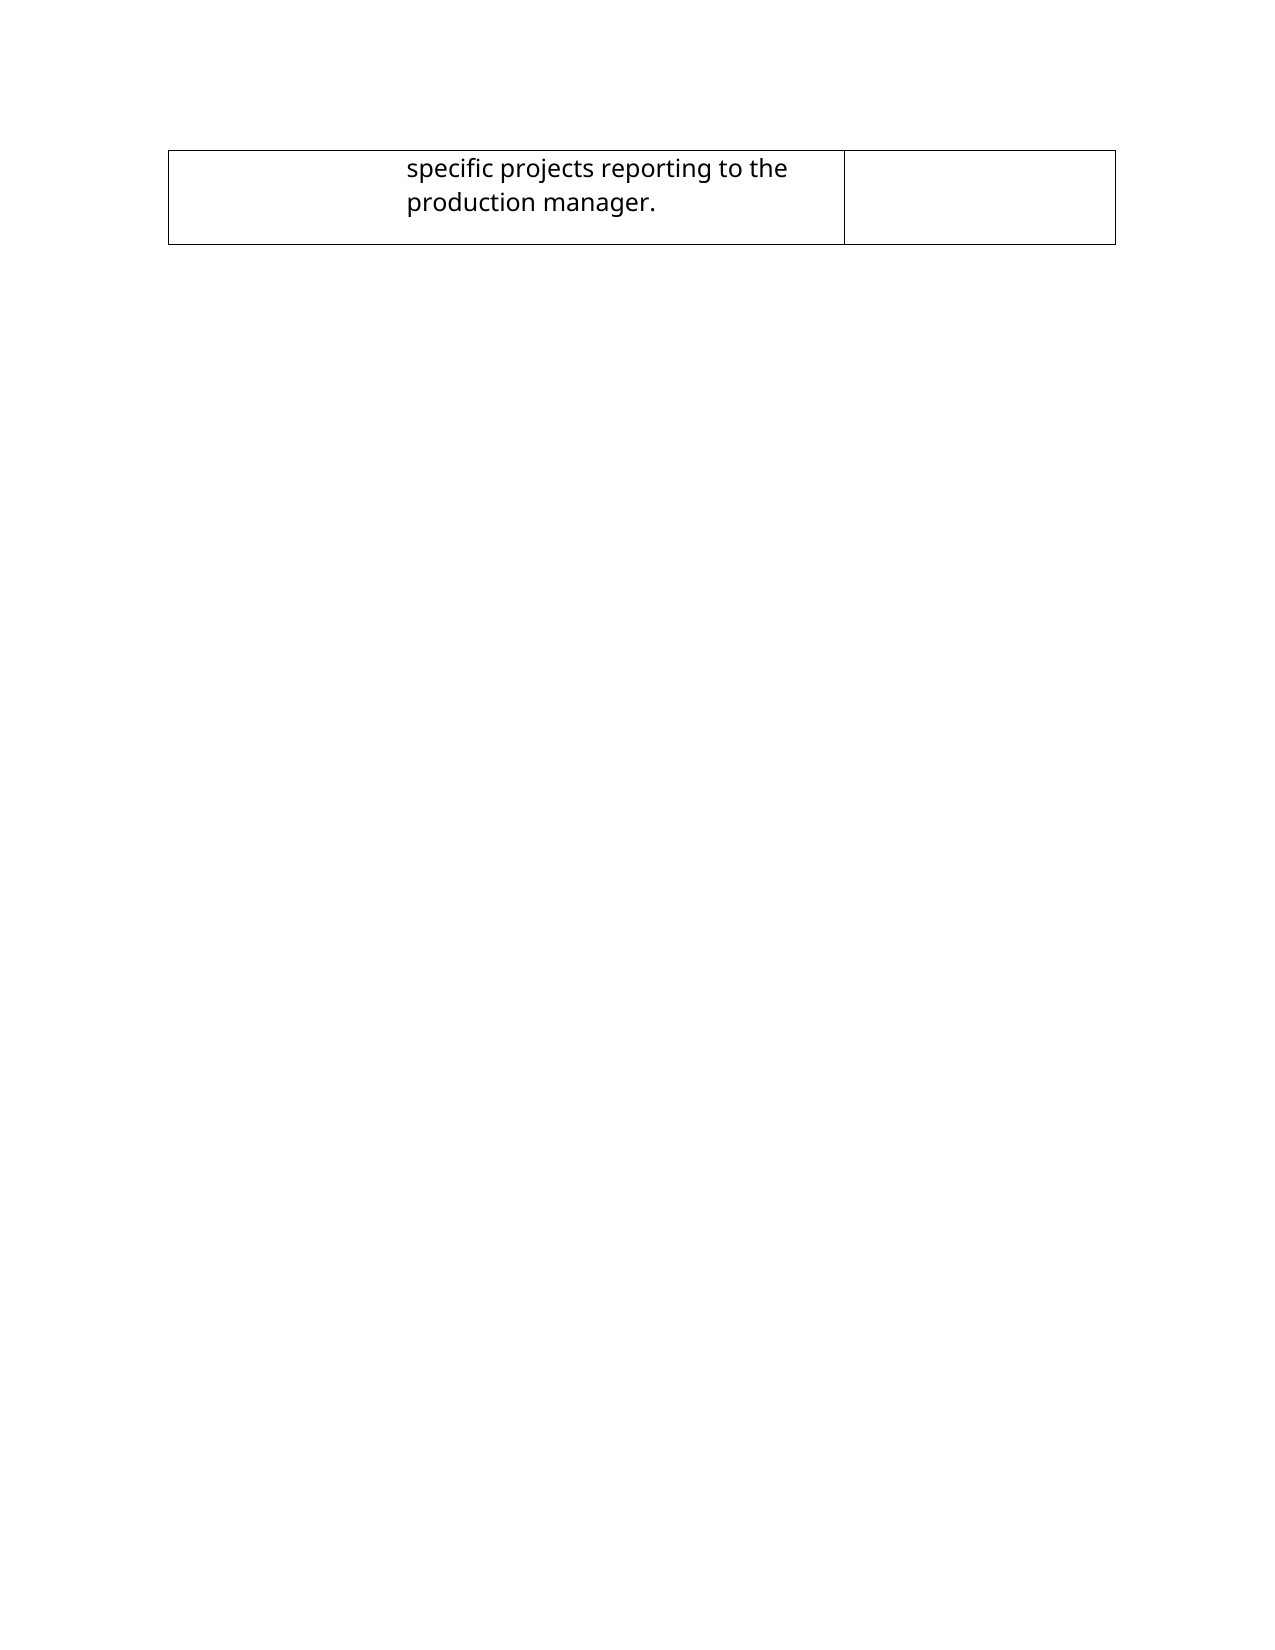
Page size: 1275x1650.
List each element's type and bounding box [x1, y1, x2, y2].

table_cell [845, 151, 1115, 244]
table_cell [169, 151, 844, 244]
